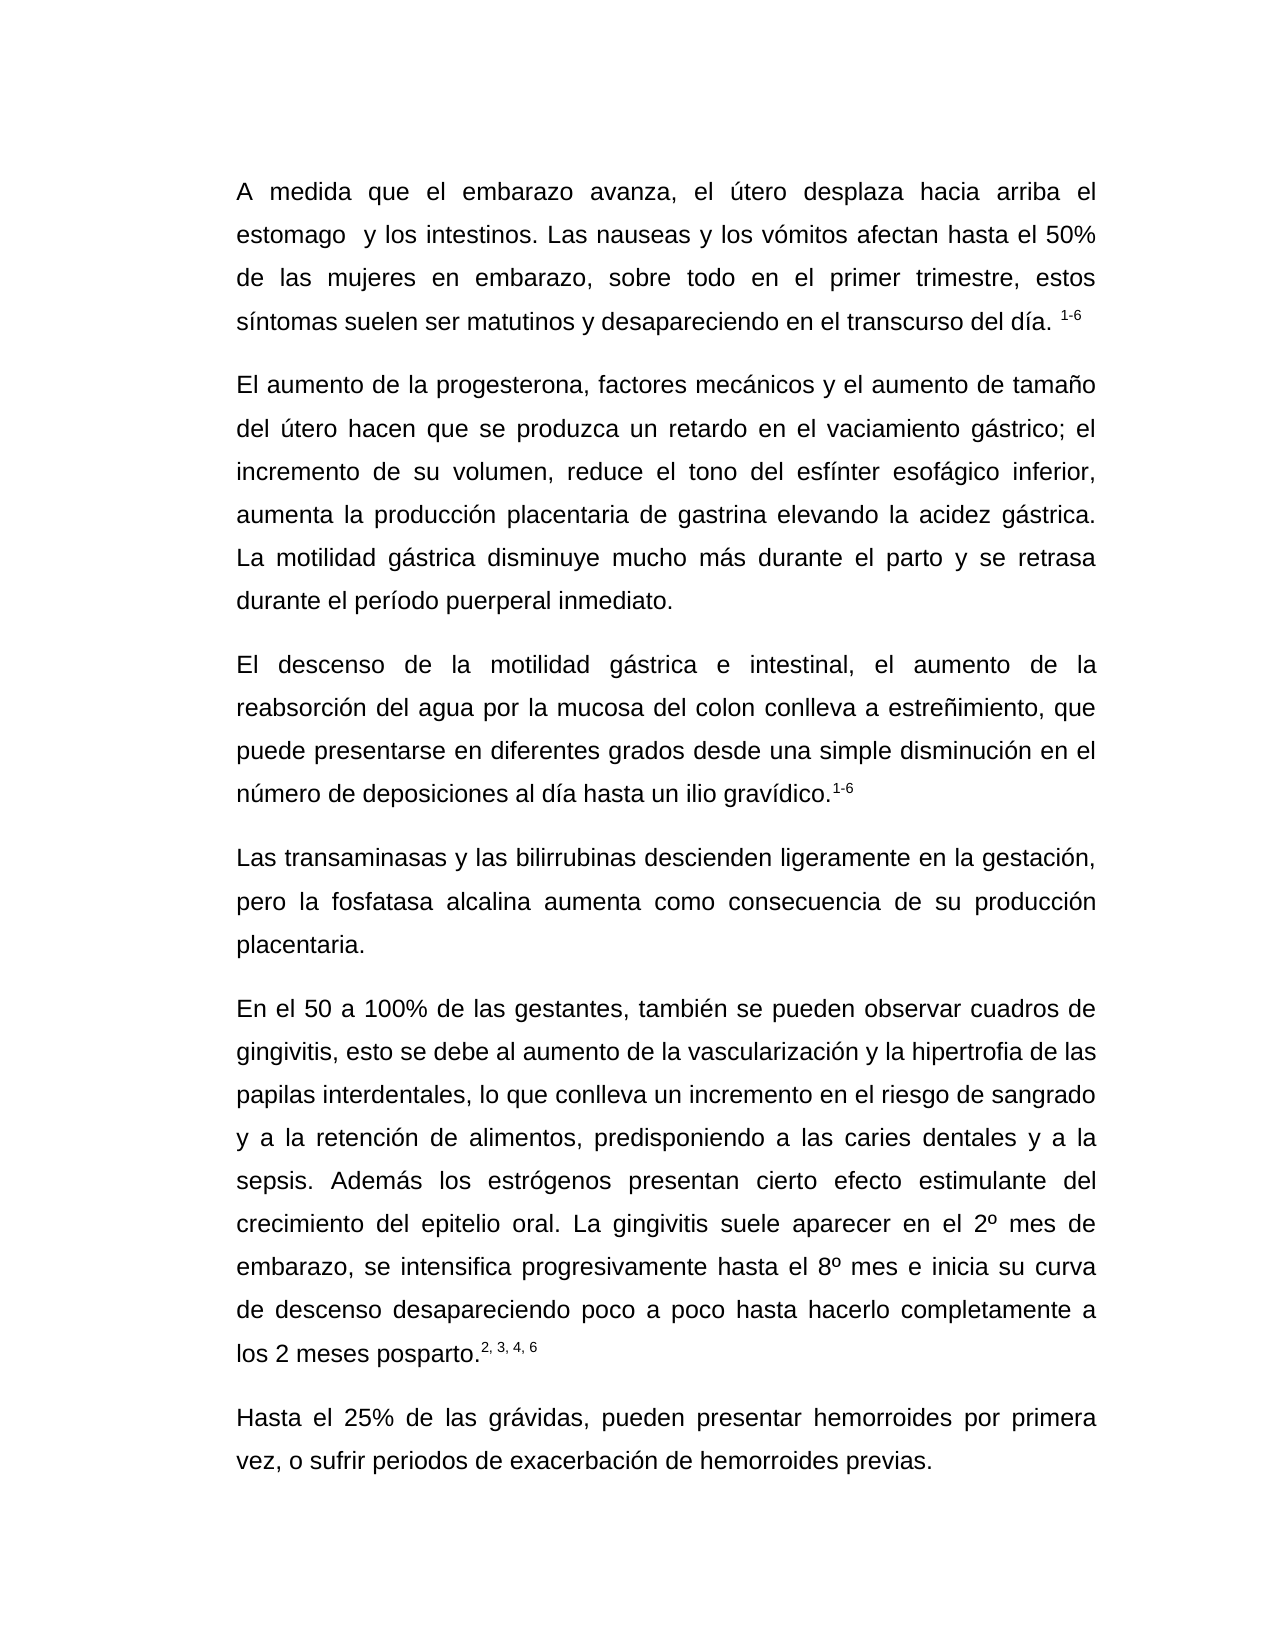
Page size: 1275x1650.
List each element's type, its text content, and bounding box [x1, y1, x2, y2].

text A medida que el embarazo avanza, el útero desplaza hacia arriba el estomago y los intestinos. Las nauseas y los vómitos afectan hasta el 50% de las mujeres en embarazo, sobre todo en el primer trimestre, estos síntomas suelen ser matutinos y desapareciendo en el transcurso del día. 1-6 [236, 177, 1098, 335]
text Hasta el 25% de las grávidas, pueden presentar hemorroides por primera vez, o sufrir periodos de exacerbación de hemorroides previas. [236, 1403, 1098, 1474]
text Las transaminasas y las bilirrubinas descienden ligeramente en la gestación, pero la fosfatasa alcalina aumenta como consecuencia de su producción placentaria. [236, 843, 1098, 958]
text El aumento de la progesterona, factores mecánicos y el aumento de tamaño del útero hacen que se produzca un retardo en el vaciamiento gástrico; el incremento de su volumen, reduce el tono del esfínter esofágico inferior, aumenta la producción placentaria de gastrina elevando la acidez gástrica. La motilidad gástrica disminuye mucho más durante el parto y se retrasa durante el período puerperal inmediato. [236, 371, 1098, 615]
text El descenso de la motilidad gástrica e intestinal, el aumento de la reabsorción del agua por la mucosa del colon conlleva a estreñimiento, que puede presentarse en diferentes grados desde una simple disminución en el número de deposiciones al día hasta un ilio gravídico.1-6 [236, 650, 1098, 808]
text En el 50 a 100% de las gestantes, también se pueden observar cuadros de gingivitis, esto se debe al aumento de la vascularización y la hipertrofia de las papilas interdentales, lo que conlleva un incremento en el riesgo de sangrado y a la retención de alimentos, predisponiendo a las caries dentales y a la sepsis. Además los estrógenos presentan cierto efecto estimulante del crecimiento del epitelio oral. La gingivitis suele aparecer en el 2º mes de embarazo, se intensifica progresivamente hasta el 8º mes e inicia su curva de descenso desapareciendo poco a poco hasta hacerlo completamente a los 2 meses posparto.2, 3, 4, 6 [236, 994, 1098, 1367]
